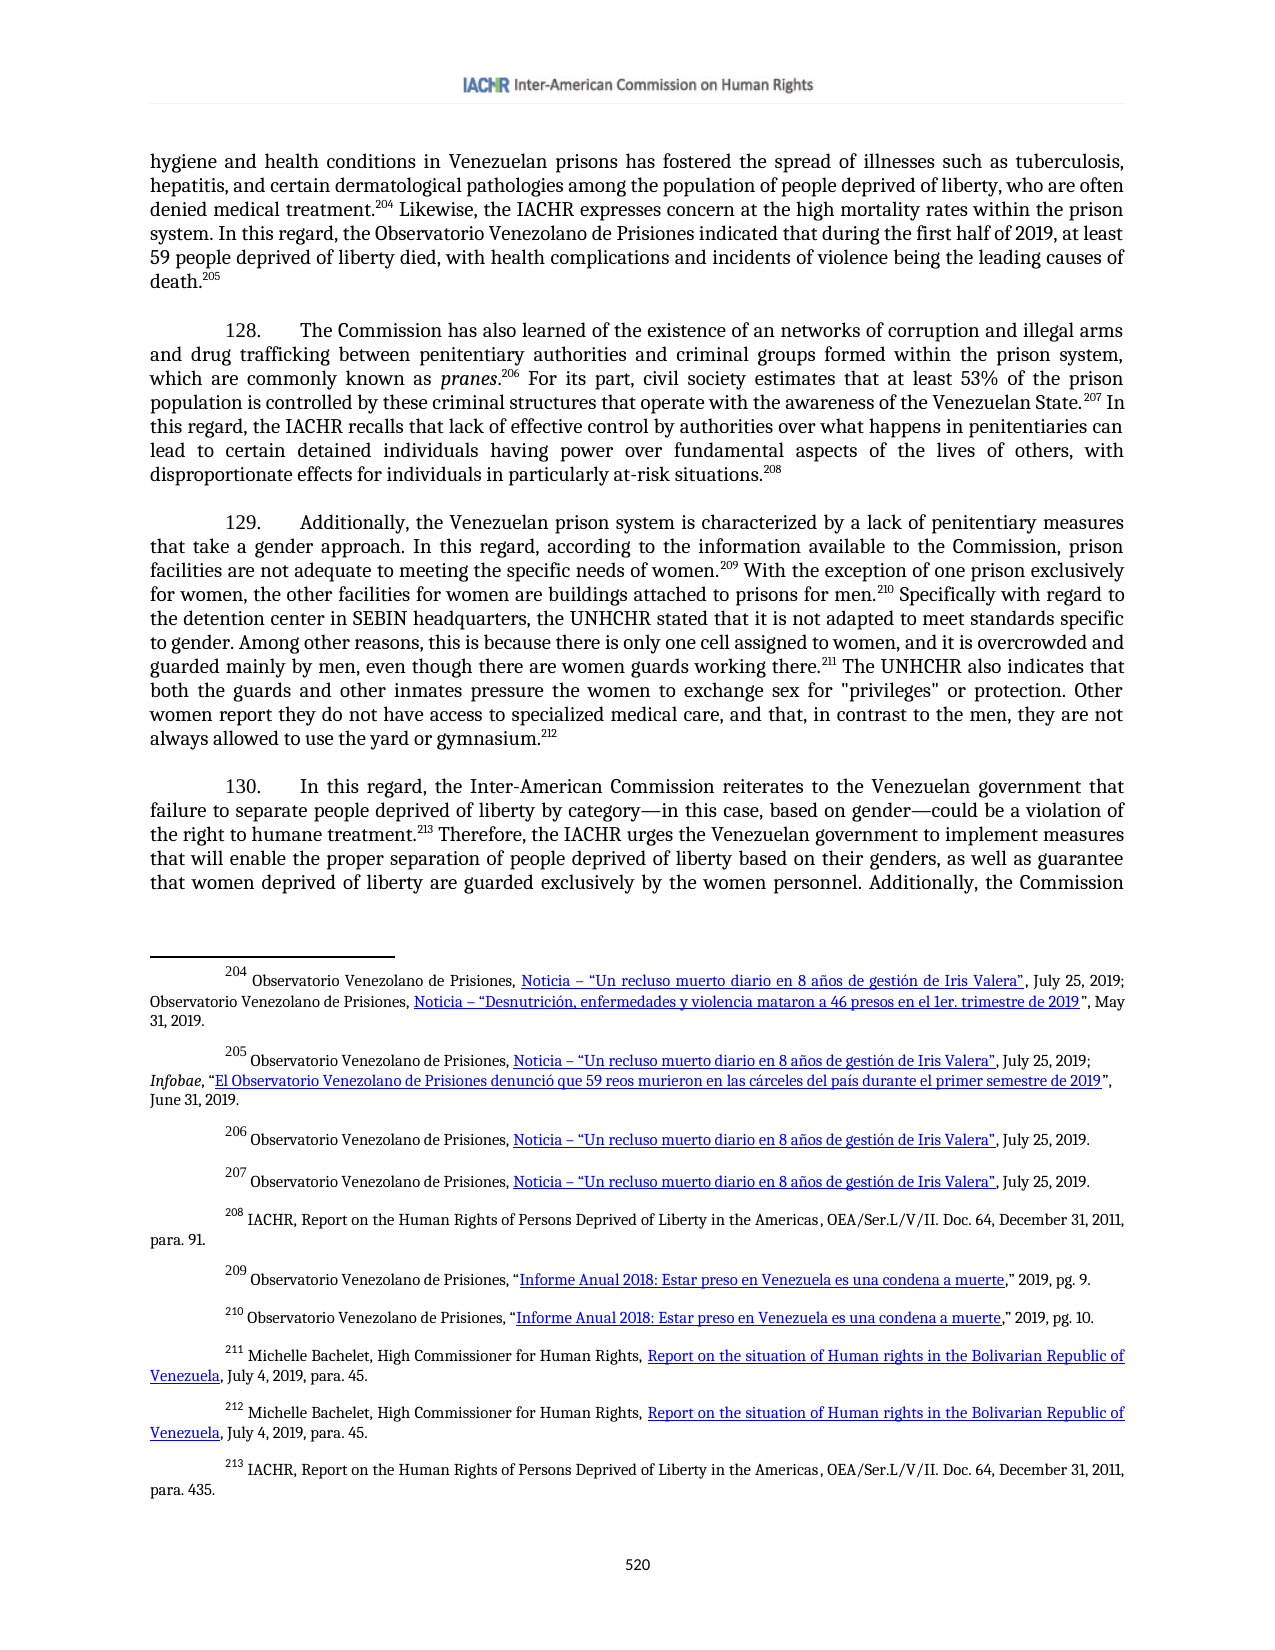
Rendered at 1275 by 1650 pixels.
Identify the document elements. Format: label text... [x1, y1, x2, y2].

list The Commission has also learned of the existence of an networks of corruption and illegal arms and drug trafficking between penitentiary authorities and criminal groups formed within the prison system, which are commonly known as pranes. For its part, civil society estimates that at least 53% of the prison population is controlled by these criminal structures that operate with the awareness of the Venezuelan State. In this regard, the IACHR recalls that lack of effective control by authorities over what happens in penitentiaries can lead to certain detained individuals having power over fundamental aspects of the lives of others, with disproportionate effects for individuals in particularly at-risk situations. [150, 318, 1125, 486]
list In this regard, the Inter-American Commission reiterates to the Venezuelan government that failure to separate people deprived of liberty by category—in this case, based on gender—could be a violation of the right to humane treatment. Therefore, the IACHR urges the Venezuelan government to implement measures that will enable the proper separation of people deprived of liberty based on their genders, as well as guarantee that women deprived of liberty are guarded exclusively by the women personnel. Additionally, the Commission reaffirms that acts of violence, harassment, or sexual abuse of women deprived of liberty could constitute torture and cruel, inhuman, and degrading treatment. [150, 774, 1125, 895]
picture [451, 75, 824, 95]
list The prevailing detention conditions in Venezuelan prisons pose a risk to the lives and bodily integrity of the individuals deprived of liberty. Specifically, the IACHR has information indicating that, in addition to critical levels of overcrowding, Venezuelan penitentiaries are characterized by failure to provide access to basic needs, inadequate hygiene conditions, negligent medical care, gender-based violence, high rates of mortality from health complications and violent incidents, and networks of corruption and organized crime. Likewise, poor hygiene and health conditions in Venezuelan prisons has fostered the spread of illnesses such as tuberculosis, hepatitis, and certain dermatological pathologies among the population of people deprived of liberty, who are often denied medical treatment. Likewise, the IACHR expresses concern at the high mortality rates within the prison system. In this regard, the Observatorio Venezolano de Prisiones indicated that during the first half of 2019, at least 59 people deprived of liberty died, with health complications and incidents of violence being the leading causes of death. [150, 150, 1125, 294]
list Additionally, the Venezuelan prison system is characterized by a lack of penitentiary measures that take a gender approach. In this regard, according to the information available to the Commission, prison facilities are not adequate to meeting the specific needs of women. With the exception of one prison exclusively for women, the other facilities for women are buildings attached to prisons for men. Specifically with regard to the detention center in SEBIN headquarters, the UNHCHR stated that it is not adapted to meet standards specific to gender. Among other reasons, this is because there is only one cell assigned to women, and it is overcrowded and guarded mainly by men, even though there are women guards working there. The UNHCHR also indicates that both the guards and other inmates pressure the women to exchange sex for "privileges" or protection. Other women report they do not have access to specialized medical care, and that, in contrast to the men, they are not always allowed to use the yard or gymnasium. [150, 510, 1125, 750]
